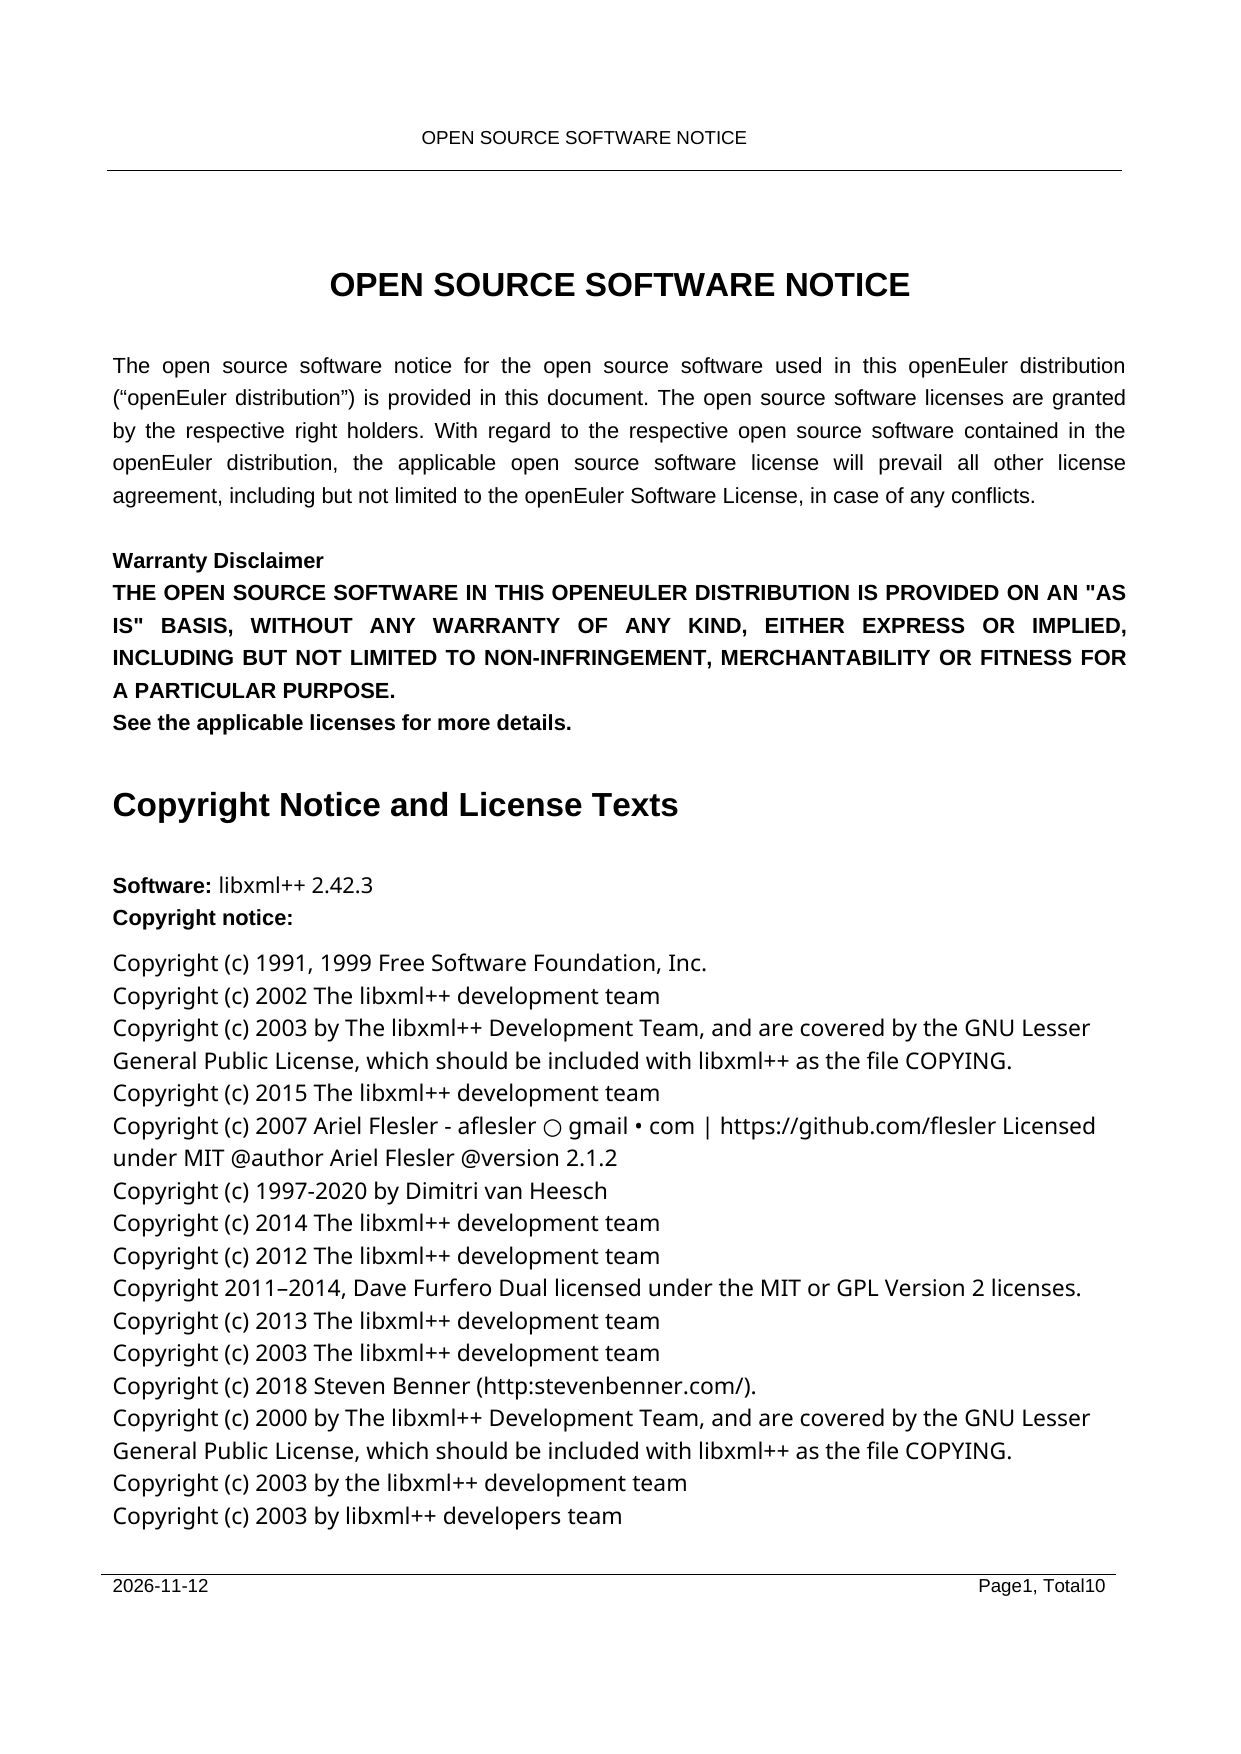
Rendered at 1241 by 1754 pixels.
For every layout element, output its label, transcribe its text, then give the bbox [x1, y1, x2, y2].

text Copyright (c) 1991, 1999 Free Software Foundation, Inc. Copyright (c) 2002 The libxml++ development team Copyright (c) 2003 by The libxml++ Development Team, and are covered by the GNU Lesser General Public License, which should be included with libxml++ as the file COPYING. Copyright (c) 2015 The libxml++ development team Copyright (c) 2007 Ariel Flesler - aflesler ○ gmail • com | https://github.com/flesler Licensed under MIT @author Ariel Flesler @version 2.1.2 Copyright (c) 1997-2020 by Dimitri van Heesch Copyright (c) 2014 The libxml++ development team Copyright (c) 2012 The libxml++ development team Copyright 2011–2014, Dave Furfero Dual licensed under the MIT or GPL Version 2 licenses. Copyright (c) 2013 The libxml++ development team Copyright (c) 2003 The libxml++ development team Copyright (c) 2018 Steven Benner (http:stevenbenner.com/). Copyright (c) 2000 by The libxml++ Development Team, and are covered by the GNU Lesser General Public License, which should be included with libxml++ as the file COPYING. Copyright (c) 2003 by the libxml++ development team Copyright (c) 2003 by libxml++ developers team [112, 947, 1128, 1564]
title Software: libxml++ 2.42.3 [112, 869, 1128, 901]
text The open source software notice for the open source software used in this openEuler distribution (“openEuler distribution”) is provided in this document. The open source software licenses are granted by the respective right holders. With regard to the respective open source software contained in the openEuler distribution, the applicable open source software license will prevail all other license agreement, including but not limited to the openEuler Software License, in case of any conflicts. [112, 349, 1128, 511]
text Copyright notice: [112, 901, 1128, 934]
text THE OPEN SOURCE SOFTWARE IN THIS OPENEULER DISTRIBUTION IS PROVIDED ON AN "AS IS" BASIS, WITHOUT ANY WARRANTY OF ANY KIND, EITHER EXPRESS OR IMPLIED, INCLUDING BUT NOT LIMITED TO NON-INFRINGEMENT, MERCHANTABILITY OR FITNESS FOR A PARTICULAR PURPOSE. See the applicable licenses for more details. [112, 576, 1128, 739]
text OPEN SOURCE SOFTWARE NOTICE [112, 251, 1128, 316]
text Warranty Disclaimer [112, 544, 1128, 576]
text Copyright Notice and License Texts [112, 771, 1128, 836]
